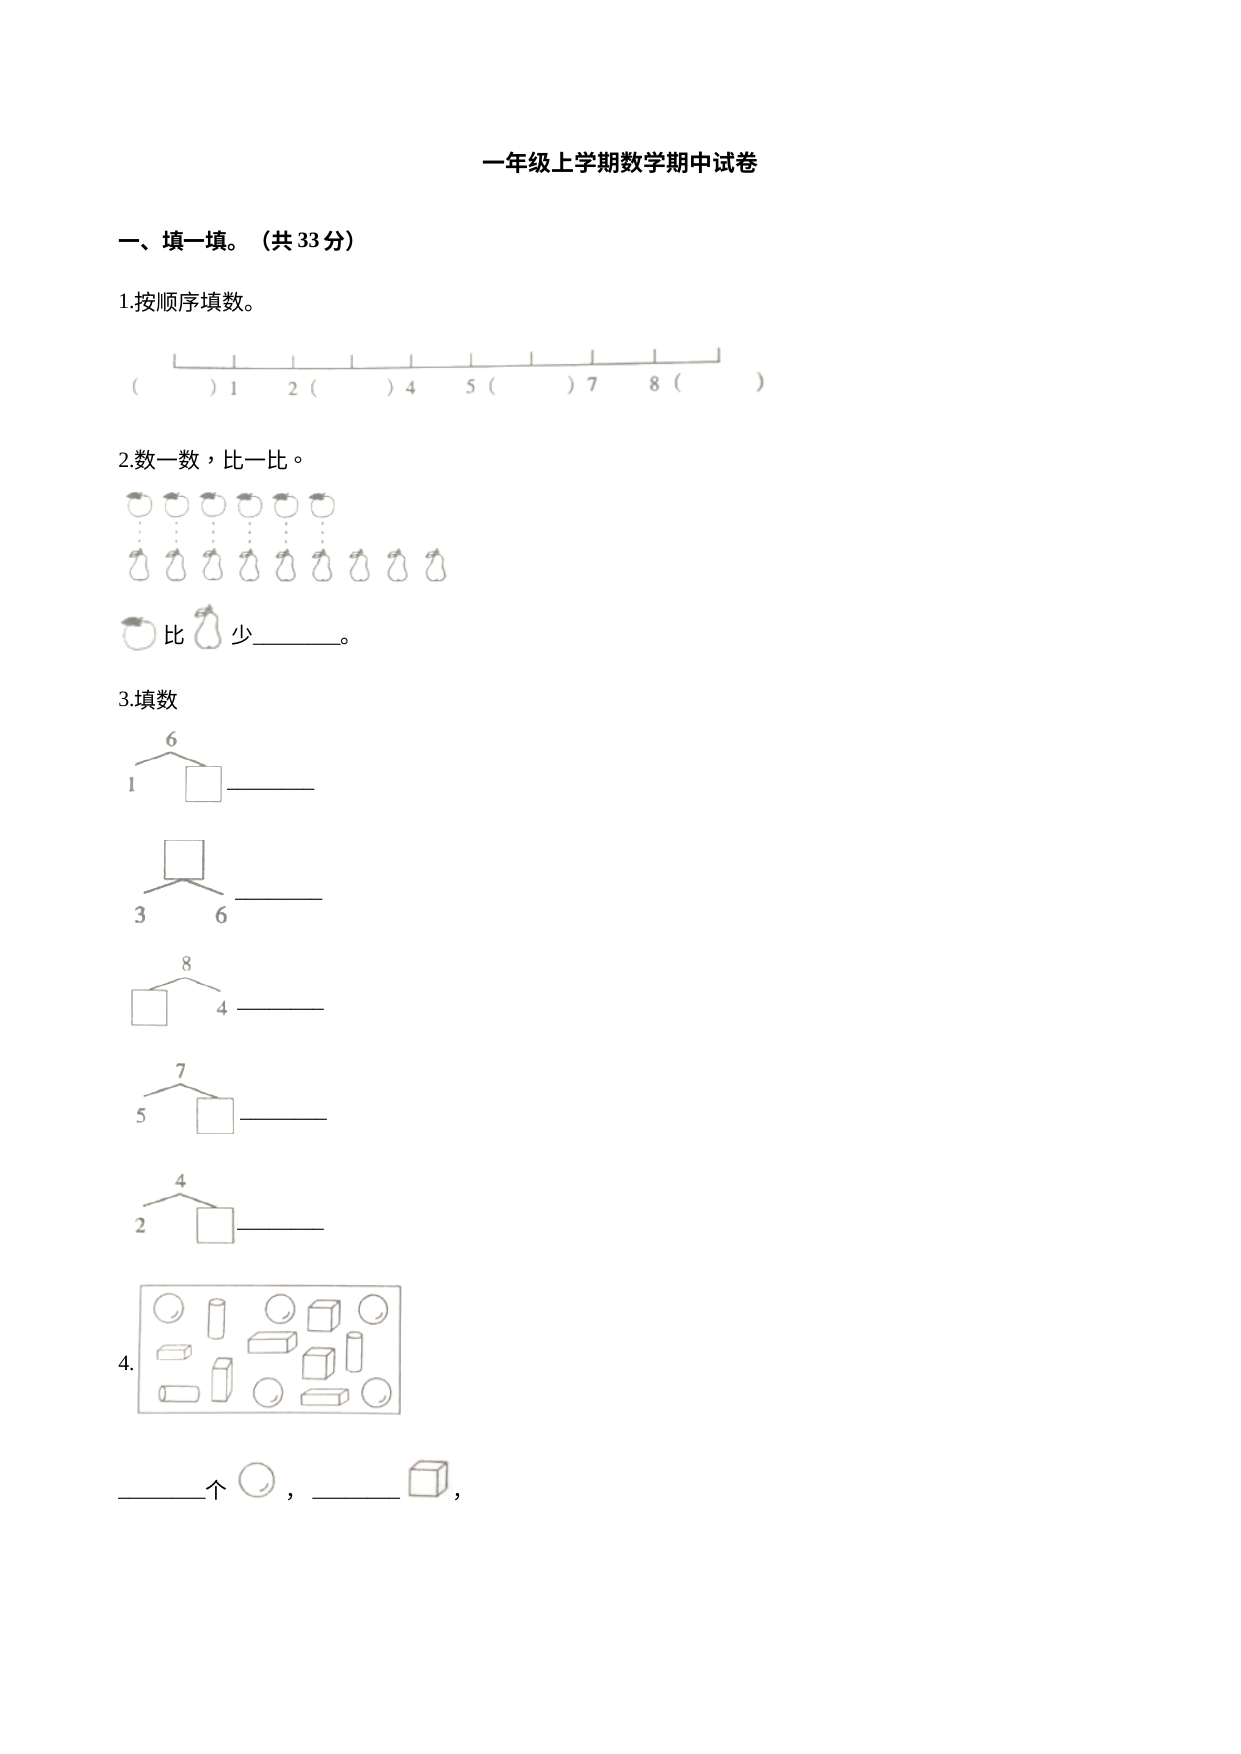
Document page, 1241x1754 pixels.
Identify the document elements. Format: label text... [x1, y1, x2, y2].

text ________ [118, 841, 1122, 938]
picture [118, 611, 164, 654]
picture [118, 490, 450, 585]
text ________ [118, 731, 1122, 828]
picture [405, 1456, 453, 1502]
text ________个 ， ________ ， [118, 1457, 1122, 1522]
picture [134, 1281, 404, 1418]
picture [123, 1061, 240, 1134]
text 4. [118, 1281, 1122, 1444]
text 2.数一数，比一比。 [118, 443, 1122, 476]
text 1.按顺序填数。 [118, 284, 1122, 317]
picture [232, 1458, 286, 1502]
picture [123, 1171, 237, 1244]
text 3.填数 [118, 683, 1122, 715]
text ________ [118, 951, 1122, 1049]
text 一年级上学期数学期中试卷 [118, 129, 1122, 194]
picture [190, 601, 231, 654]
text ________ [118, 1061, 1122, 1159]
picture [123, 951, 237, 1027]
text 一、填一填。（共33分） [118, 223, 1122, 256]
picture [123, 730, 227, 803]
picture [123, 840, 235, 926]
text 比 少________。 [118, 602, 1122, 667]
text ________ [118, 1171, 1122, 1269]
picture [118, 332, 780, 408]
